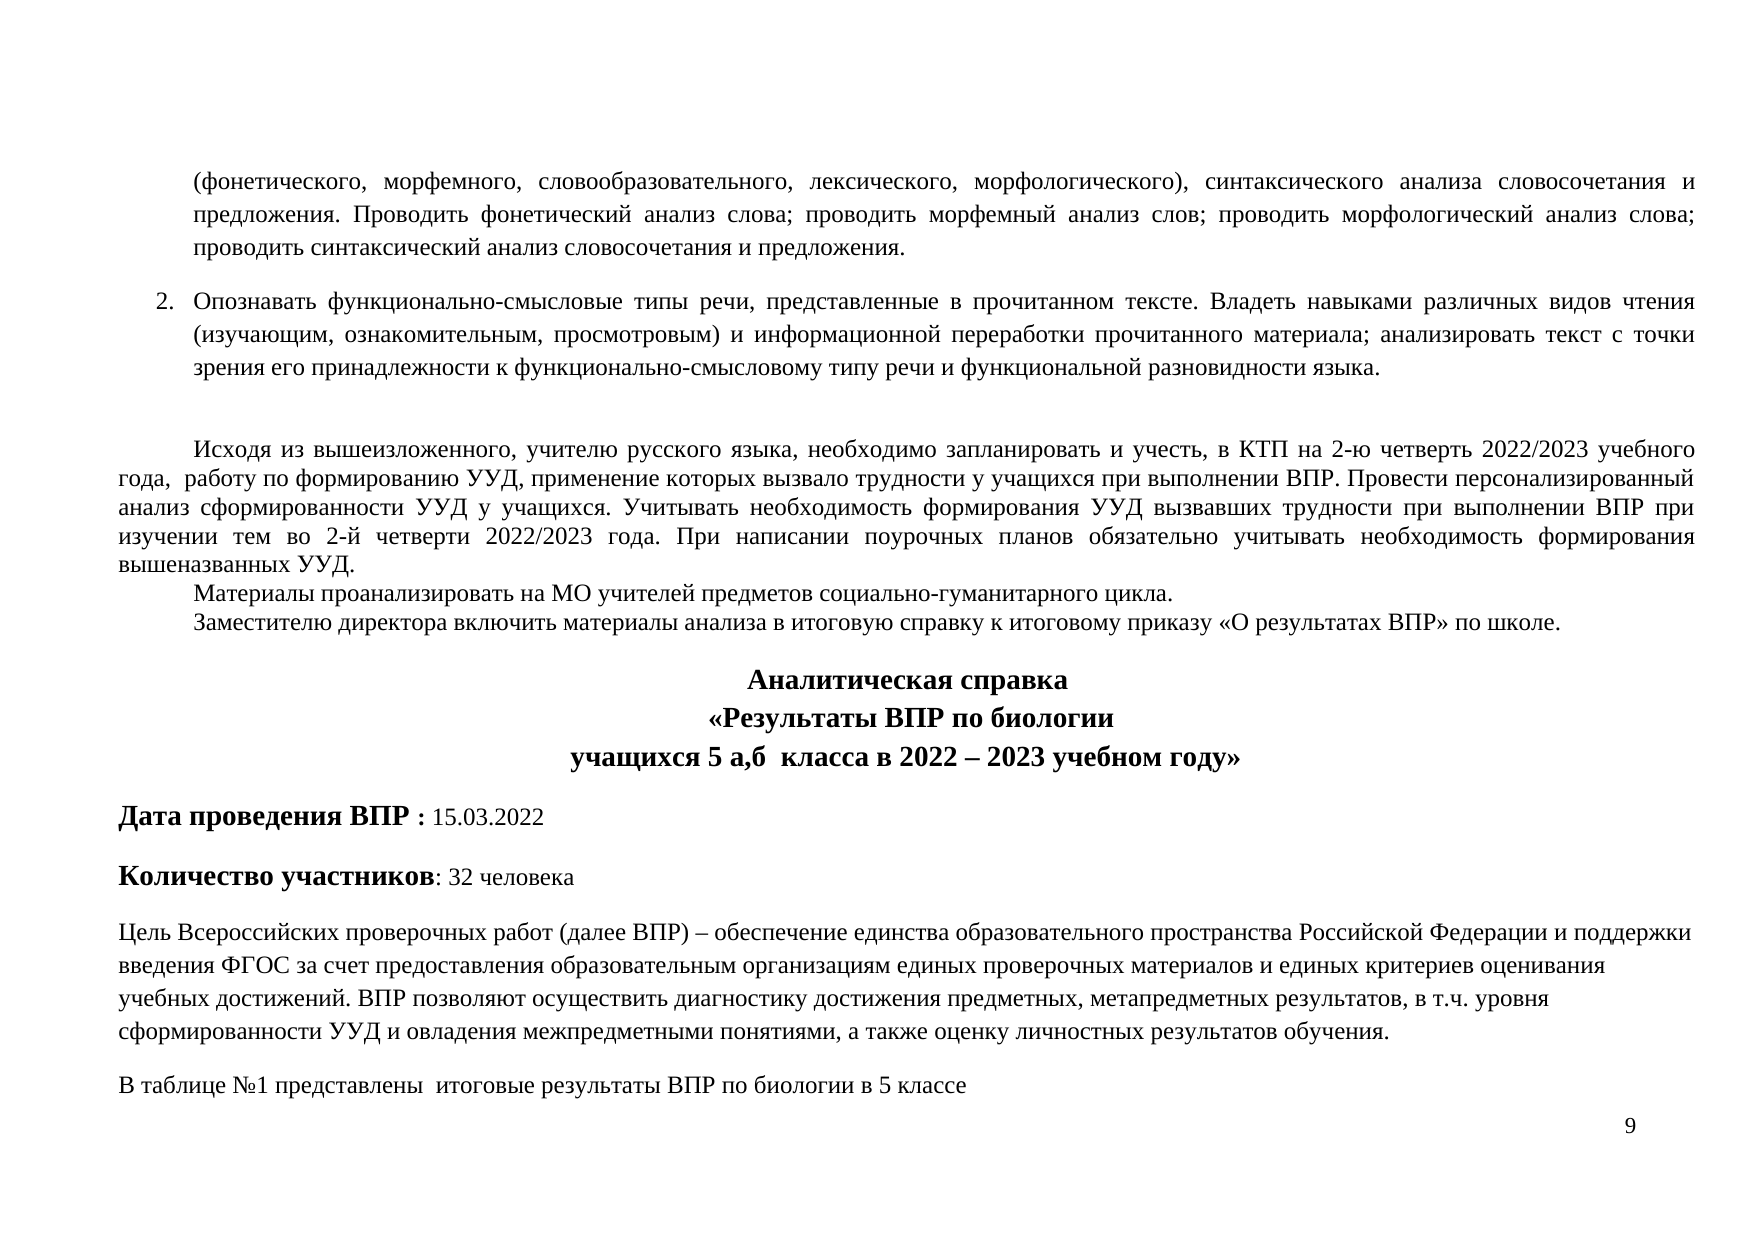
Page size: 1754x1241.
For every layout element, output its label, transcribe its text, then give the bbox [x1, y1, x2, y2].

text В таблице №1 представлены итоговые результаты ВПР по биологии в 5 классе [118, 1070, 1697, 1099]
text Количество участников: 32 человека [118, 858, 1697, 891]
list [156, 166, 1697, 261]
text Аналитическая справка [118, 662, 1697, 696]
text Дата проведения ВПР : 15.03.2022 [118, 798, 1697, 832]
text Цель Всероссийских проверочных работ (далее ВПР) – обеспечение единства образовательного пространства Российской Федерации и поддержки введения ФГОС за счет предоставления образовательным организациям единых проверочных материалов и единых критериев оценивания учебных достижений. ВПР позволяют осуществить диагностику достижения предметных, метапредметных результатов, в т.ч. уровня сформированности УУД и овладения межпредметными понятиями, а также оценку личностных результатов обучения. [118, 917, 1697, 1045]
text Материалы проанализировать на МО учителей предметов социально-гуманитарного цикла. [118, 578, 1697, 607]
text «Результаты ВПР по биологии [118, 701, 1697, 734]
list Опознавать функционально-смысловые типы речи, представленные в прочитанном тексте. Владеть навыками различных видов чтения (изучающим, ознакомительным, просмотровым) и информационной переработки прочитанного материала; анализировать текст с точки зрения его принадлежности к функционально-смысловому типу речи и функциональной разновидности языка. [156, 286, 1697, 381]
text учащихся 5 а,б класса в 2022 – 2023 учебном году» [118, 739, 1697, 773]
text Исходя из вышеизложенного, учителю русского языка, необходимо запланировать и учесть, в КТП на 2-ю четверть 2022/2023 учебного года, работу по формированию УУД, применение которых вызвало трудности у учащихся при выполнении ВПР. Провести персонализированный анализ сформированности УУД у учащихся. Учитывать необходимость формирования УУД вызвавших трудности при выполнении ВПР при изучении тем во 2-й четверти 2022/2023 года. При написании поурочных планов обязательно учитывать необходимость формирования вышеназванных УУД. [118, 434, 1697, 578]
text Заместителю директора включить материалы анализа в итоговую справку к итоговому приказу «О результатах ВПР» по школе. [118, 607, 1697, 636]
